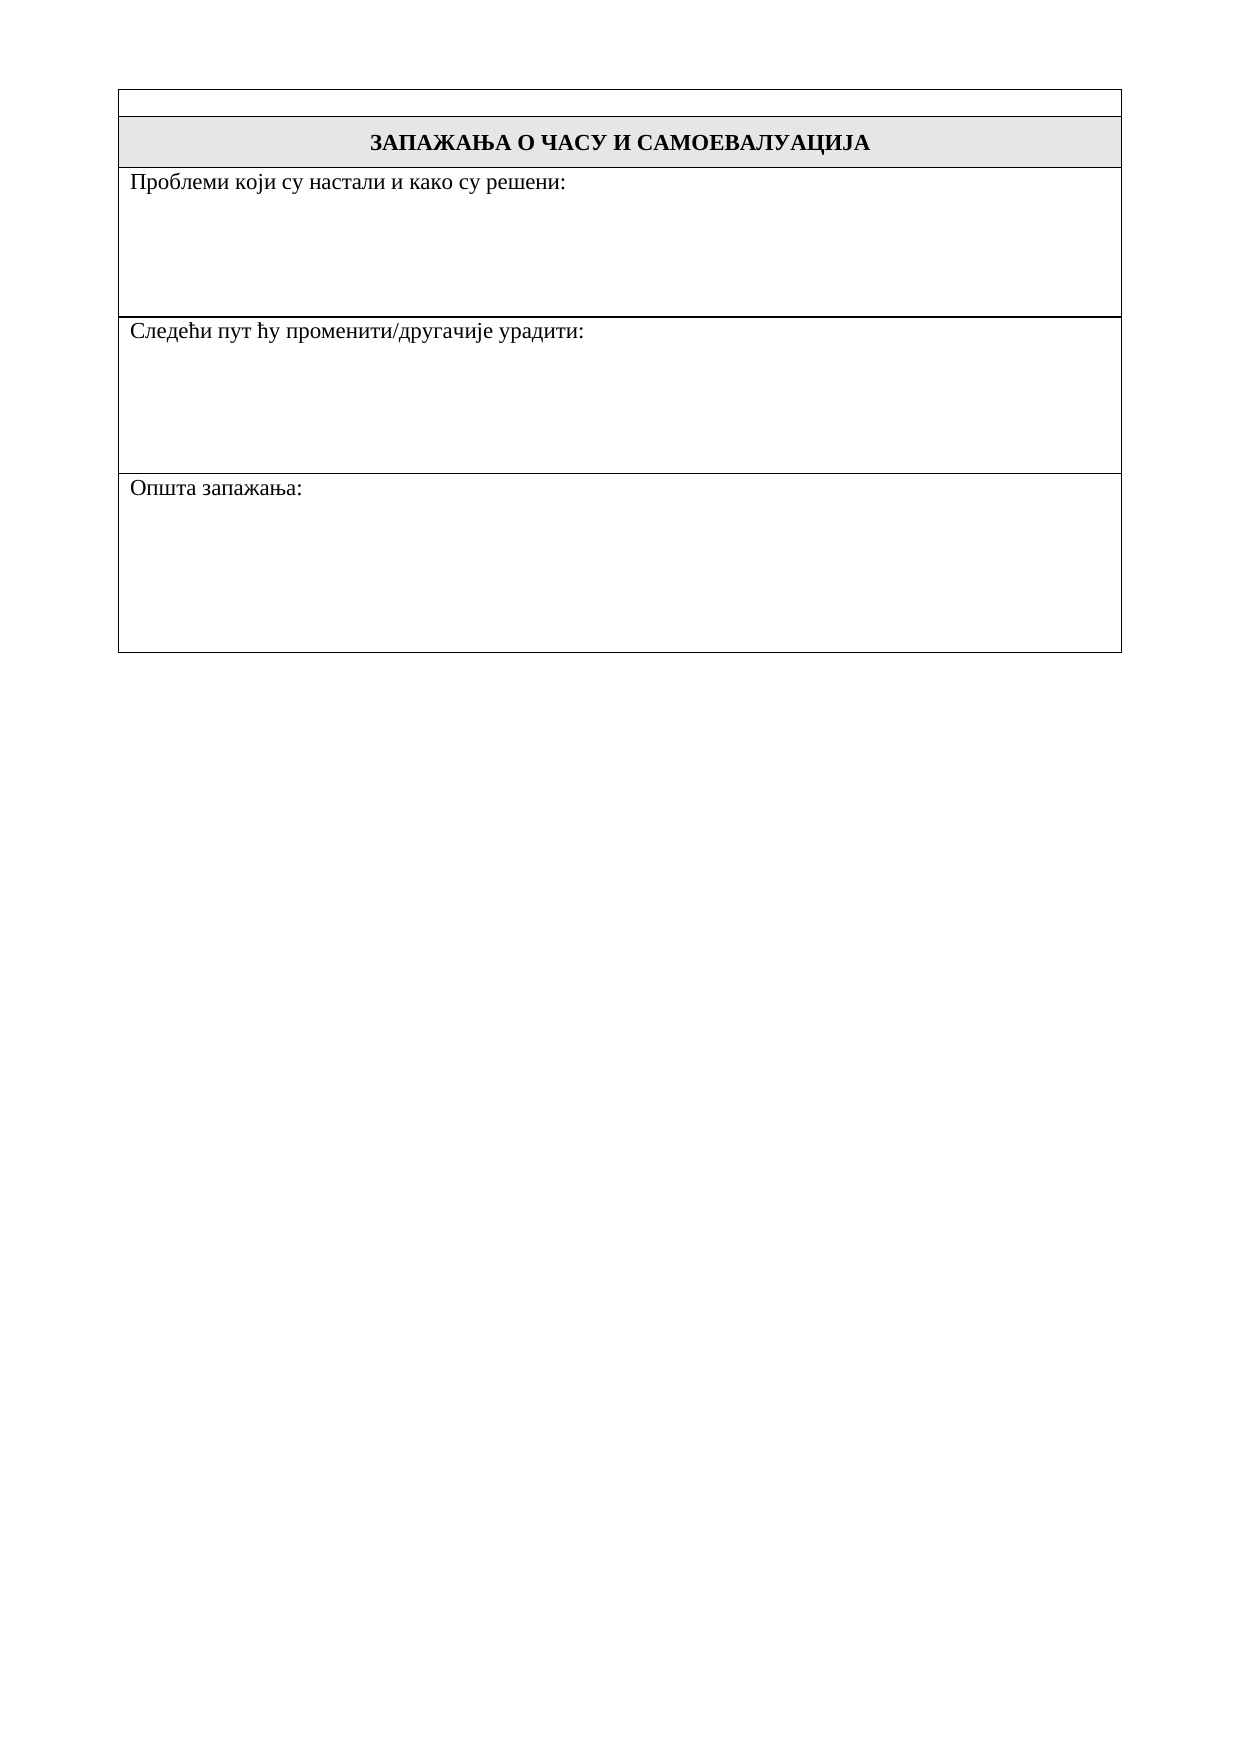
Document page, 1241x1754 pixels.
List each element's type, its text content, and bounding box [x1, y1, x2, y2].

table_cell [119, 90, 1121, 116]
table_cell Следећи пут ћу променити/другачије урадити: [119, 318, 1121, 473]
table_cell Проблеми који су настали и како су решени: [119, 168, 1121, 316]
table_cell Општа запажања: [119, 474, 1121, 652]
table_cell ЗАПАЖАЊА О ЧАСУ И САМОЕВАЛУАЦИЈА [119, 117, 1121, 167]
